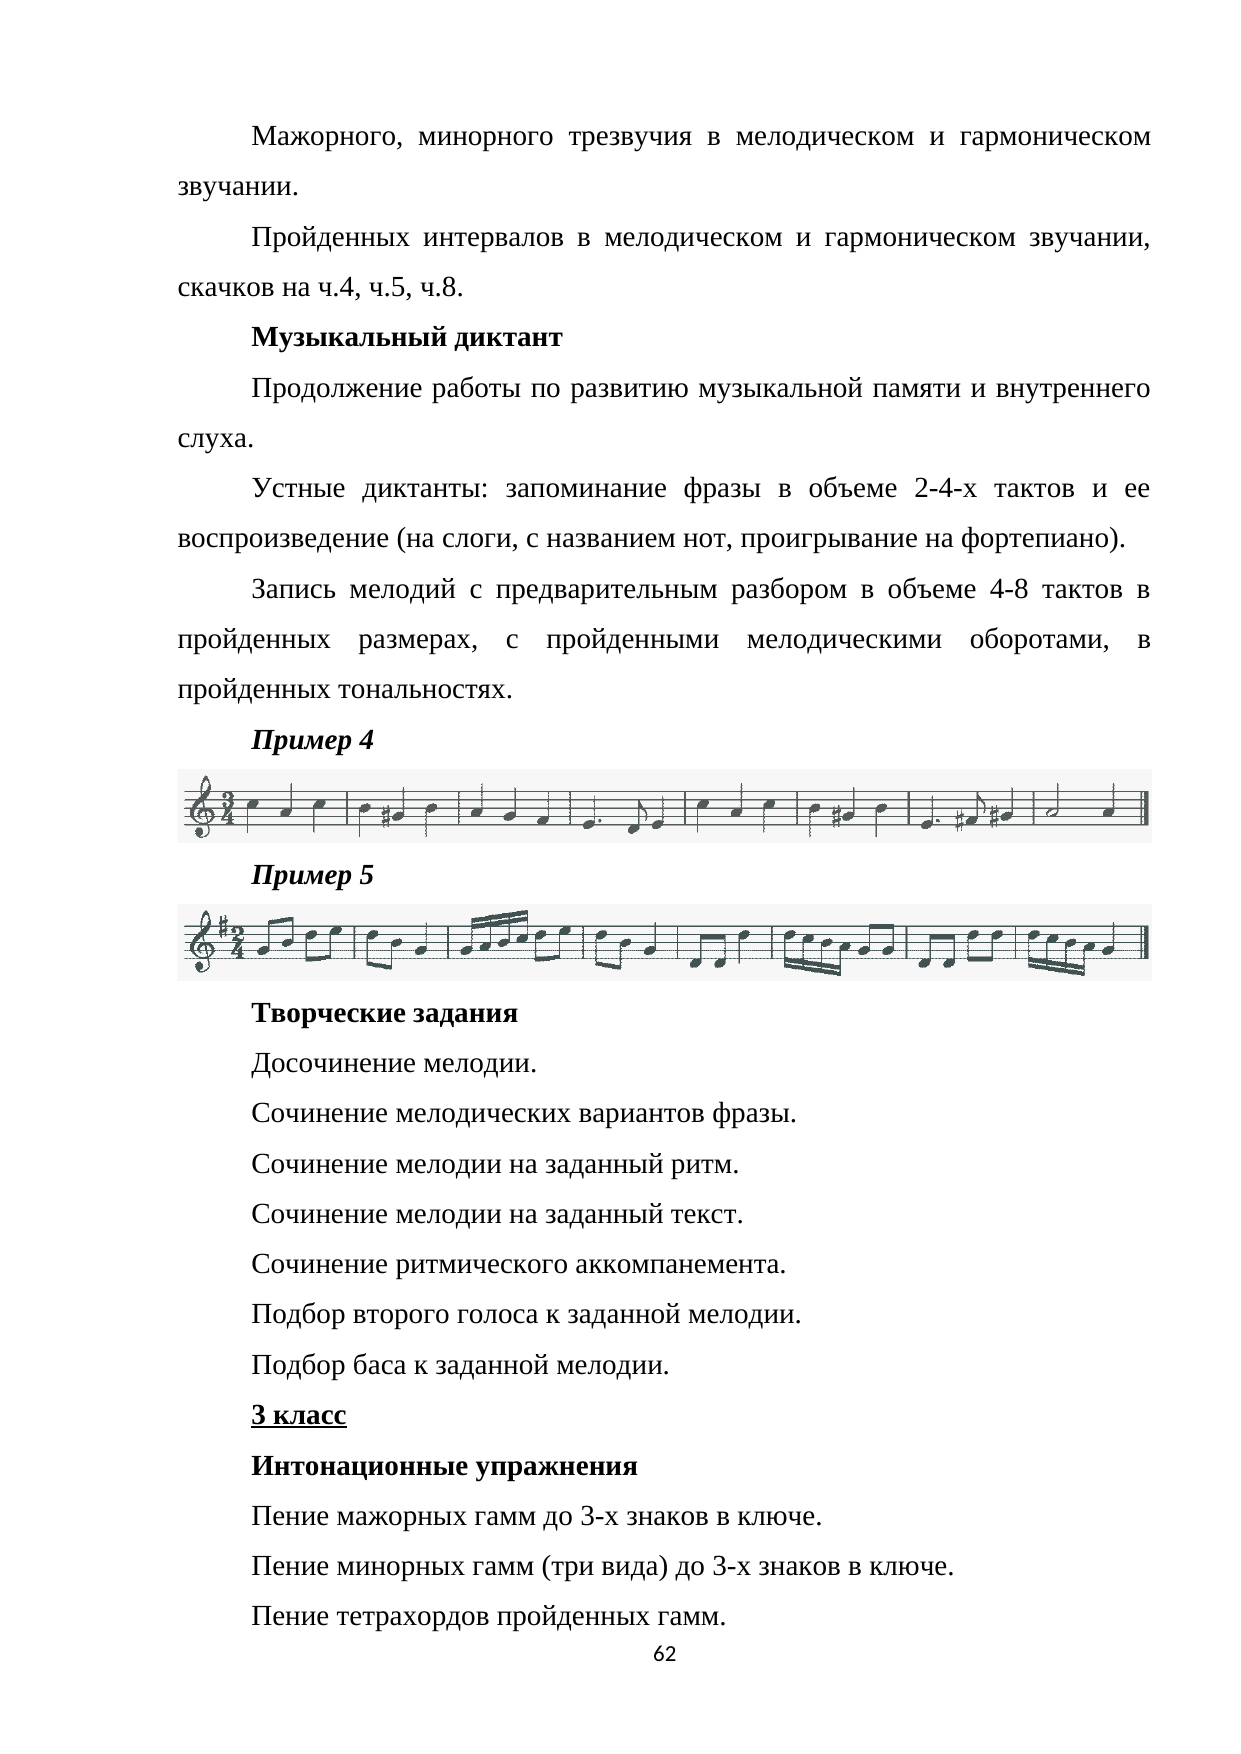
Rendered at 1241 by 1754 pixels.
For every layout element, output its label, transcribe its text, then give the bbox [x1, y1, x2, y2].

text Пение мажорных гамм до 3-х знаков в ключе. [177, 1498, 1152, 1531]
picture [177, 769, 1153, 843]
text Пример 5 [177, 857, 1152, 904]
text Сочинение мелодии на заданный текст. [177, 1196, 1152, 1229]
text Подбор баса к заданной мелодии. [177, 1347, 1152, 1381]
text Пение тетрахордов пройденных гамм. [177, 1598, 1152, 1632]
text Музыкальный диктант [177, 319, 1152, 353]
text Запись мелодий с предварительным разбором в объеме 4-8 тактов в пройденных размерах, с пройденными мелодическими оборотами, в пройденных тональностях. [177, 571, 1152, 705]
text Досочинение мелодии. [177, 1045, 1152, 1079]
text Сочинение мелодических вариантов фразы. [177, 1095, 1152, 1129]
text Подбор второго голоса к заданной мелодии. [177, 1297, 1152, 1330]
text Мажорного, минорного трезвучия в мелодическом и гармоническом звучании. [177, 118, 1152, 202]
text Сочинение мелодии на заданный ритм. [177, 1146, 1152, 1179]
text Пример 4 [177, 722, 1152, 769]
text Продолжение работы по развитию музыкальной памяти и внутреннего слуха. [177, 370, 1152, 453]
text Интонационные упражнения [177, 1448, 1152, 1481]
text Сочинение ритмического аккомпанемента. [177, 1246, 1152, 1280]
picture [177, 904, 1153, 981]
text Пение минорных гамм (три вида) до 3-х знаков в ключе. [177, 1548, 1152, 1582]
text 3 класс [177, 1397, 1152, 1431]
text Пройденных интервалов в мелодическом и гармоническом звучании, скачков на ч.4, ч.5, ч.8. [177, 219, 1152, 303]
text Устные диктанты: запоминание фразы в объеме 2-4-х тактов и ее воспроизведение (на слоги, с названием нот, проигрывание на фортепиано). [177, 470, 1152, 554]
text Творческие задания [177, 995, 1152, 1028]
